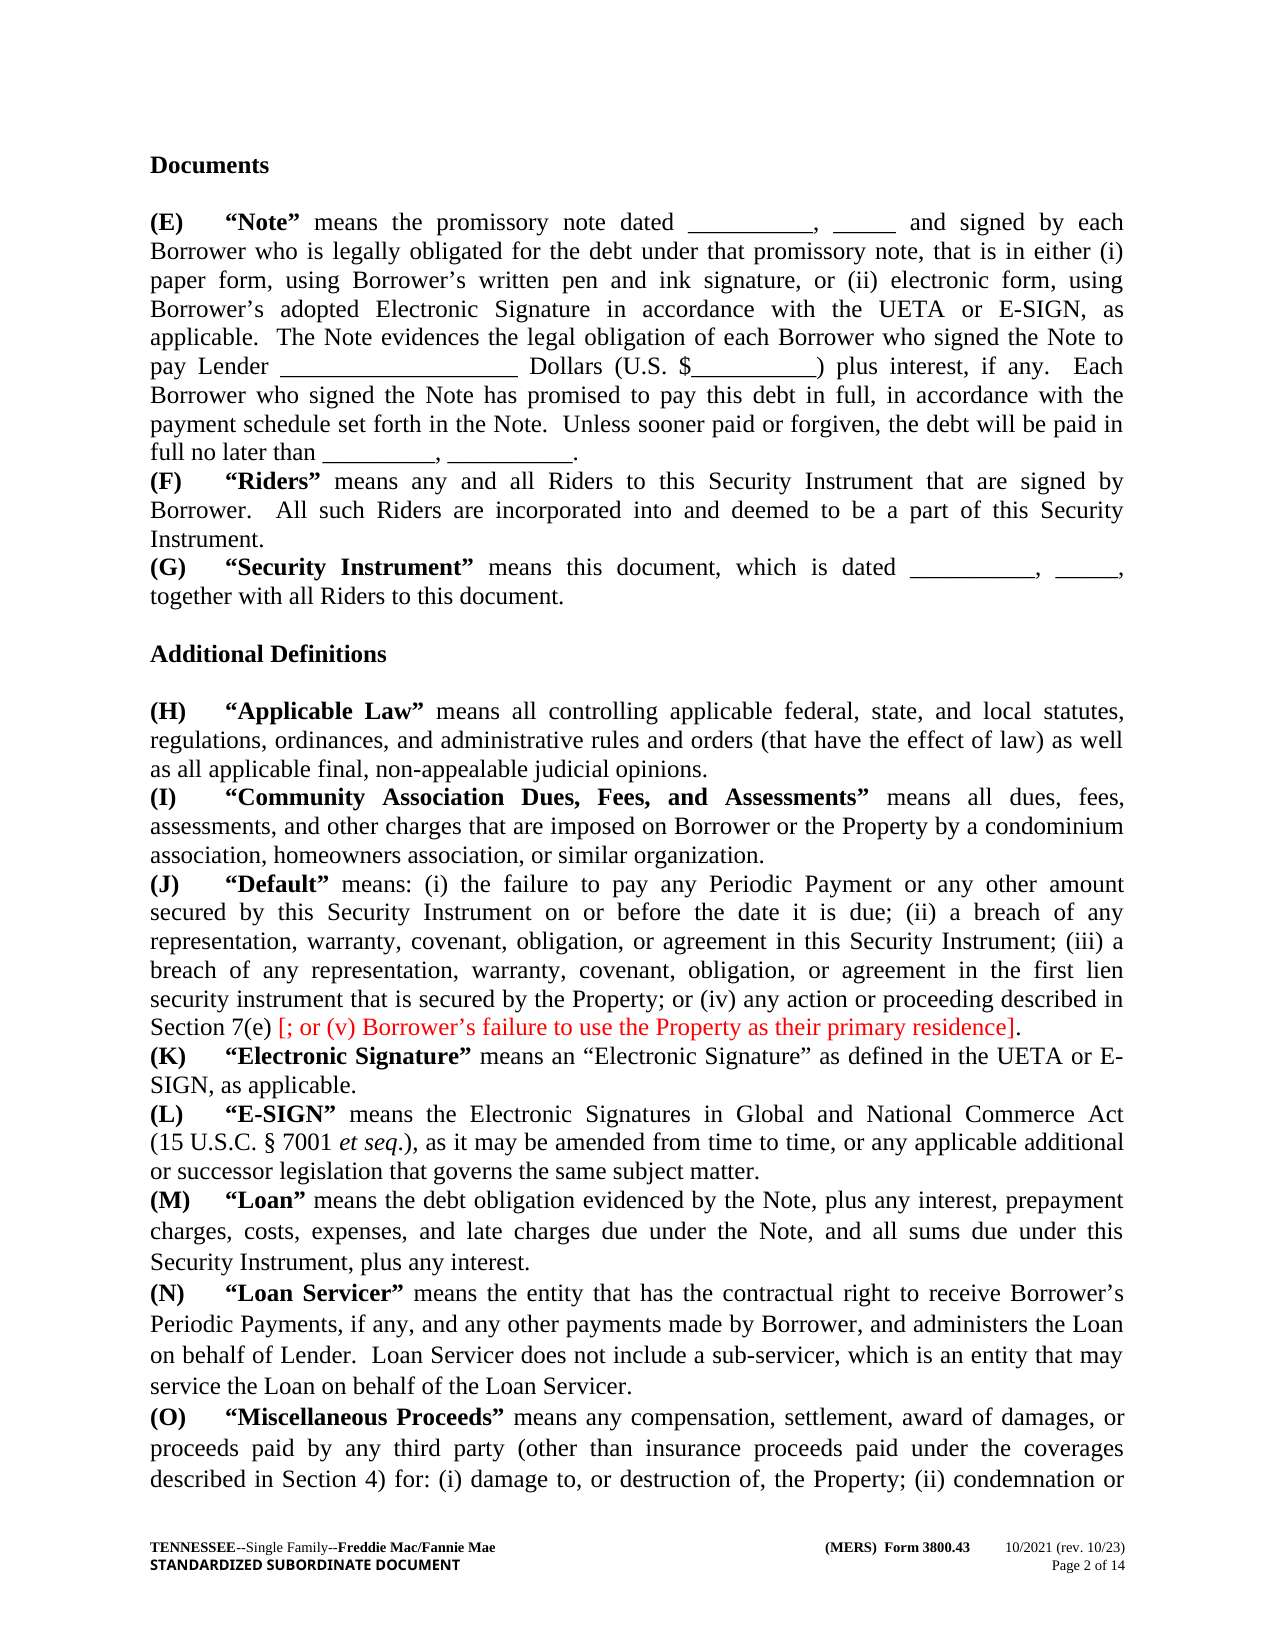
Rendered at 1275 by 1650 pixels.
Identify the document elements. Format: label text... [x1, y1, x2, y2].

text (L) “E-SIGN” means the Electronic Signatures in Global and National Commerce Act (15 U.S.C. § 7001 et seq.), as it may be amended from time to time, or any applicable additional or successor legislation that governs the same subject matter. [150, 1099, 1125, 1185]
text (I) “Community Association Dues, Fees, and Assessments” means all dues, fees, assessments, and other charges that are imposed on Borrower or the Property by a condominium association, homeowners association, or similar organization. [150, 782, 1125, 869]
text (N) “Loan Servicer” means the entity that has the contractual right to receive Borrower’s Periodic Payments, if any, and any other payments made by Borrower, and administers the Loan on behalf of Lender. Loan Servicer does not include a sub-servicer, which is an entity that may service the Loan on behalf of the Loan Servicer. [150, 1278, 1125, 1400]
text (E) “Note” means the promissory note dated __________, _____ and signed by each Borrower who is legally obligated for the debt under that promissory note, that is in either (i) paper form, using Borrower’s written pen and ink signature, or (ii) electronic form, using Borrower’s adopted Electronic Signature in accordance with the UETA or E-SIGN, as applicable. The Note evidences the legal obligation of each Borrower who signed the Note to pay Lender ___________________ Dollars (U.S. $__________) plus interest, if any. Each Borrower who signed the Note has promised to pay this debt in full, in accordance with the payment schedule set forth in the Note. Unless sooner paid or forgiven, the debt will be paid in full no later than _________, __________. [150, 207, 1125, 466]
text (F) “Riders” means any and all Riders to this Security Instrument that are signed by Borrower. All such Riders are incorporated into and deemed to be a part of this Security Instrument. [150, 466, 1125, 552]
text (K) “Electronic Signature” means an “Electronic Signature” as defined in the UETA or E-SIGN, as applicable. [150, 1041, 1125, 1099]
text Additional Definitions [150, 639, 1125, 667]
text (J) “Default” means: (i) the failure to pay any Periodic Payment or any other amount secured by this Security Instrument on or before the date it is due; (ii) a breach of any representation, warranty, covenant, obligation, or agreement in this Security Instrument; (iii) a breach of any representation, warranty, covenant, obligation, or agreement in the first lien security instrument that is secured by the Property; or (iv) any action or proceeding described in Section 7(e) [; or (v) Borrower’s failure to use the Property as their primary residence]. [150, 869, 1125, 1041]
text (H) “Applicable Law” means all controlling applicable federal, state, and local statutes, regulations, ordinances, and administrative rules and orders (that have the effect of law) as well as all applicable final, non-appealable judicial opinions. [150, 696, 1125, 782]
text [150, 1402, 1125, 1493]
text (M) “Loan” means the debt obligation evidenced by the Note, plus any interest, prepayment charges, costs, expenses, and late charges due under the Note, and all sums due under this Security Instrument, plus any interest. [150, 1185, 1125, 1276]
text (G) “Security Instrument” means this document, which is dated __________, _____, together with all Riders to this document. [150, 552, 1125, 610]
text Documents [150, 150, 1125, 179]
